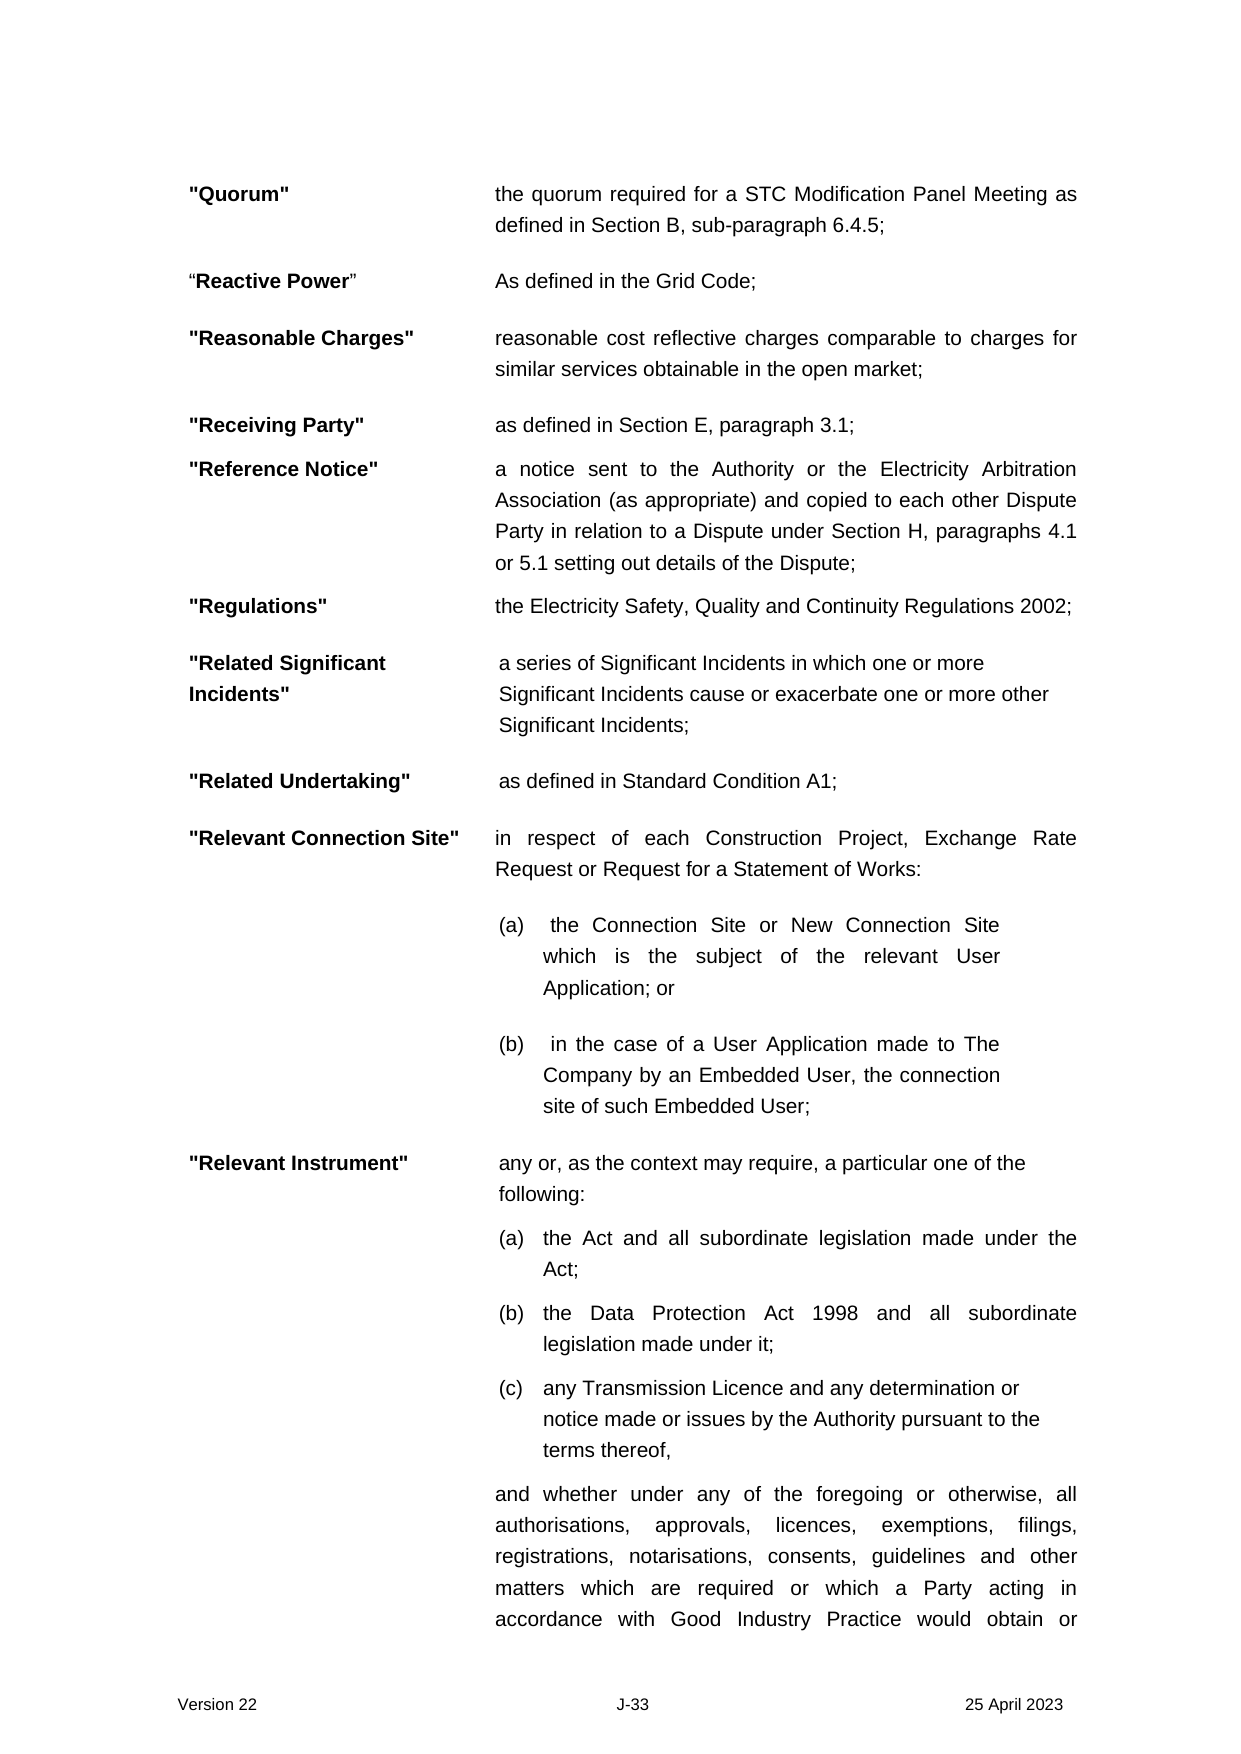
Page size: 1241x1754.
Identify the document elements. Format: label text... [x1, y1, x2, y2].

table_cell As defined in the Grid Code; [484, 262, 1089, 318]
table_cell "Related Undertaking" [177, 762, 484, 818]
table_cell "Quorum" [177, 174, 484, 262]
table_cell a notice sent to the Authority or the Electricity Arbitration Association (as appropriate) and copied to each other Dispute Party in relation to a Dispute under Section H, paragraphs 4.1 or 5.1 setting out details of the Dispute; [484, 449, 1089, 587]
table_cell as defined in Section E, paragraph 3.1; [484, 406, 1089, 449]
table_cell "Related Significant Incidents" [177, 643, 484, 762]
table_cell reasonable cost reflective charges comparable to charges for similar services obtainable in the open market; [484, 318, 1089, 406]
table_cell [484, 1143, 1089, 1631]
table_cell "Regulations" [177, 587, 484, 643]
table_cell as defined in Standard Condition A1; [484, 762, 1089, 818]
table_cell "Reference Notice" [177, 449, 484, 587]
table_cell "Reasonable Charges" [177, 318, 484, 406]
table_cell "Receiving Party" [177, 406, 484, 449]
table_cell “Reactive Power” [177, 262, 484, 318]
table_cell in respect of each Construction Project, Exchange Rate Request or Request for a Statement of Works: (a) the Connection Site or New Connection Site which is the subject of the relevant User Application; or (b) in the case of a User Application made to The Company by an Embedded User, the connection site of such Embedded User; [484, 818, 1089, 1143]
table_cell a series of Significant Incidents in which one or more Significant Incidents cause or exacerbate one or more other Significant Incidents; [484, 643, 1089, 762]
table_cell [177, 1143, 484, 1631]
table_cell "Relevant Connection Site" [177, 818, 484, 1143]
table_cell the quorum required for a STC Modification Panel Meeting as defined in Section B, sub-paragraph 6.4.5; [484, 174, 1089, 262]
table_cell the Electricity Safety, Quality and Continuity Regulations 2002; [484, 587, 1089, 643]
